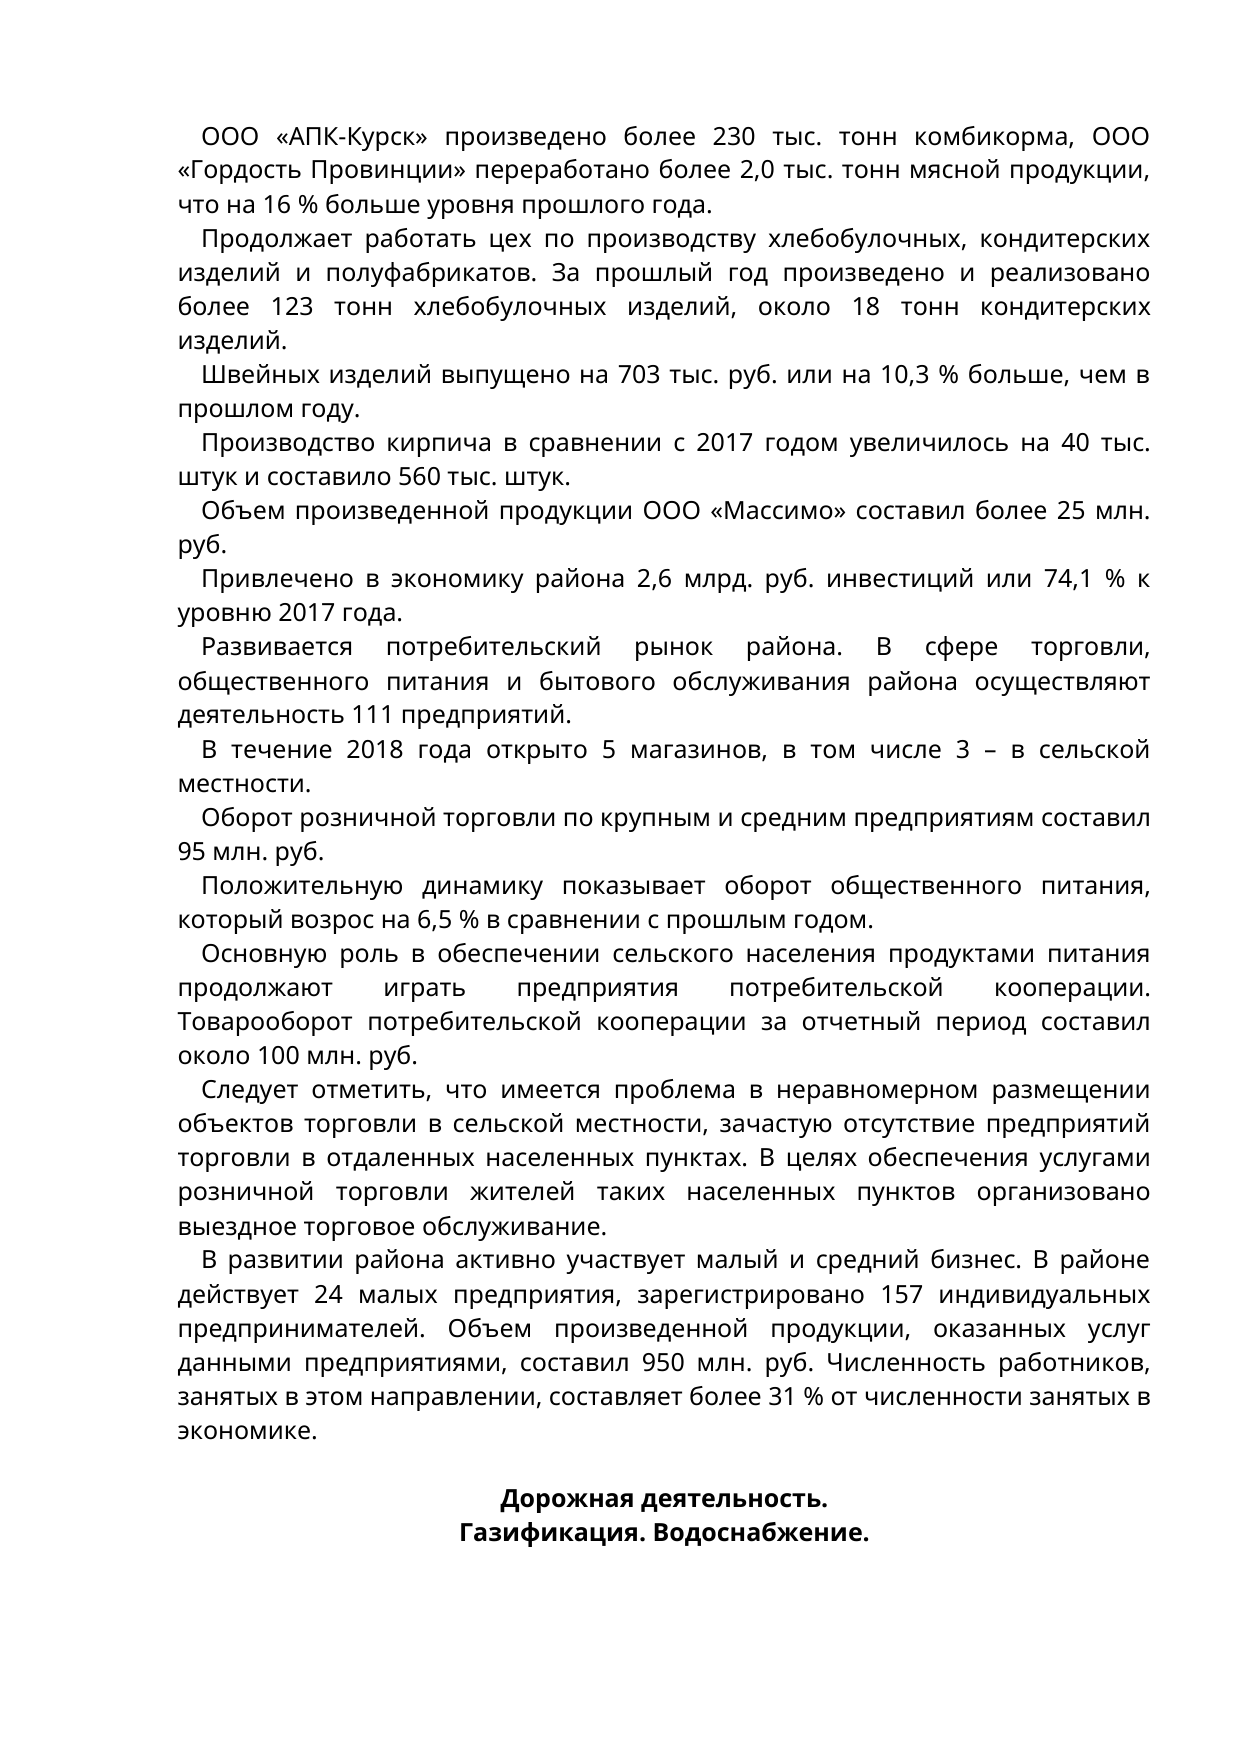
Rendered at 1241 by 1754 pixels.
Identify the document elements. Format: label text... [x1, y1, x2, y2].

text Швейных изделий выпущено на 703 тыс. руб. или на 10,3 % больше, чем в прошлом году. [177, 357, 1152, 425]
text Положительную динамику показывает оборот общественного питания, который возрос на 6,5 % в сравнении с прошлым годом. [177, 867, 1152, 936]
text Продолжает работать цех по производству хлебобулочных, кондитерских изделий и полуфабрикатов. За прошлый год произведено и реализовано более 123 тонн хлебобулочных изделий, около 18 тонн кондитерских изделий. [177, 220, 1152, 357]
text В течение 2018 года открыто 5 магазинов, в том числе 3 – в сельской местности. [177, 731, 1152, 799]
text Оборот розничной торговли по крупным и средним предприятиям составил 95 млн. руб. [177, 799, 1152, 867]
text ООО «АПК-Курск» произведено более 230 тыс. тонн комбикорма, ООО «Гордость Провинции» переработано более 2,0 тыс. тонн мясной продукции, что на 16 % больше уровня прошлого года. [177, 118, 1152, 220]
text Дорожная деятельность. [177, 1481, 1152, 1515]
text Развивается потребительский рынок района. В сфере торговли, общественного питания и бытового обслуживания района осуществляют деятельность 111 предприятий. [177, 629, 1152, 731]
text Газификация. Водоснабжение. [177, 1515, 1152, 1549]
text В развитии района активно участвует малый и средний бизнес. В районе действует 24 малых предприятия, зарегистрировано 157 индивидуальных предпринимателей. Объем произведенной продукции, оказанных услуг данными предприятиями, составил 950 млн. руб. Численность работников, занятых в этом направлении, составляет более 31 % от численности занятых в экономике. [177, 1242, 1152, 1447]
text Производство кирпича в сравнении с 2017 годом увеличилось на 40 тыс. штук и составило 560 тыс. штук. [177, 425, 1152, 493]
text Объем произведенной продукции ООО «Массимо» составил более 25 млн. руб. [177, 493, 1152, 561]
text Следует отметить, что имеется проблема в неравномерном размещении объектов торговли в сельской местности, зачастую отсутствие предприятий торговли в отдаленных населенных пунктах. В целях обеспечения услугами розничной торговли жителей таких населенных пунктов организовано выездное торговое обслуживание. [177, 1072, 1152, 1242]
text Привлечено в экономику района 2,6 млрд. руб. инвестиций или 74,1 % к уровню 2017 года. [177, 561, 1152, 629]
text Основную роль в обеспечении сельского населения продуктами питания продолжают играть предприятия потребительской кооперации. Товарооборот потребительской кооперации за отчетный период составил около 100 млн. руб. [177, 936, 1152, 1072]
